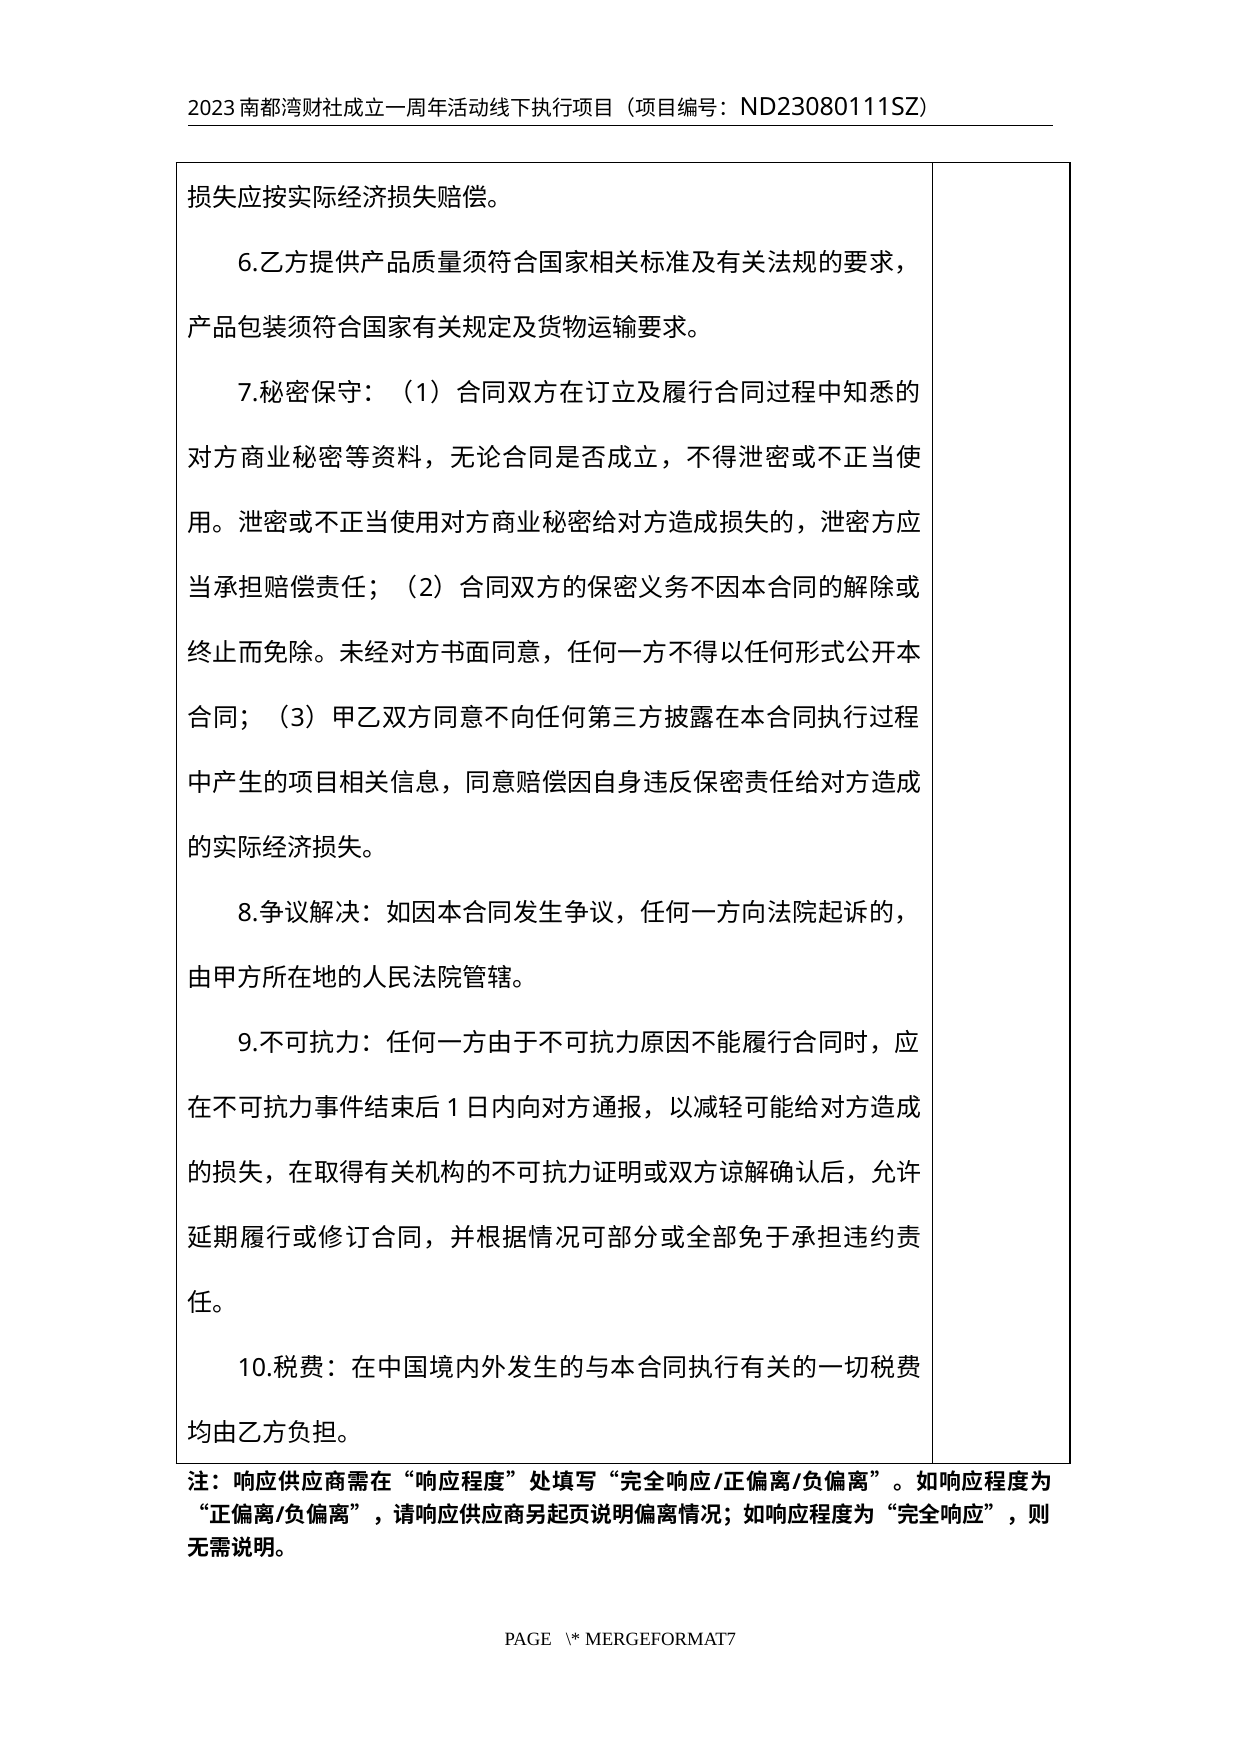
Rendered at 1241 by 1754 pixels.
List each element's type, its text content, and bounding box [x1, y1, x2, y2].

table_cell [933, 163, 1069, 1463]
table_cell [177, 163, 932, 1463]
text 注：响应供应商需在“响应程度”处填写“完全响应/正偏离/负偏离”。如响应程度为“正偏离/负偏离”，请响应供应商另起页说明偏离情况；如响应程度为“完全响应”，则无需说明。 [187, 1464, 1053, 1562]
